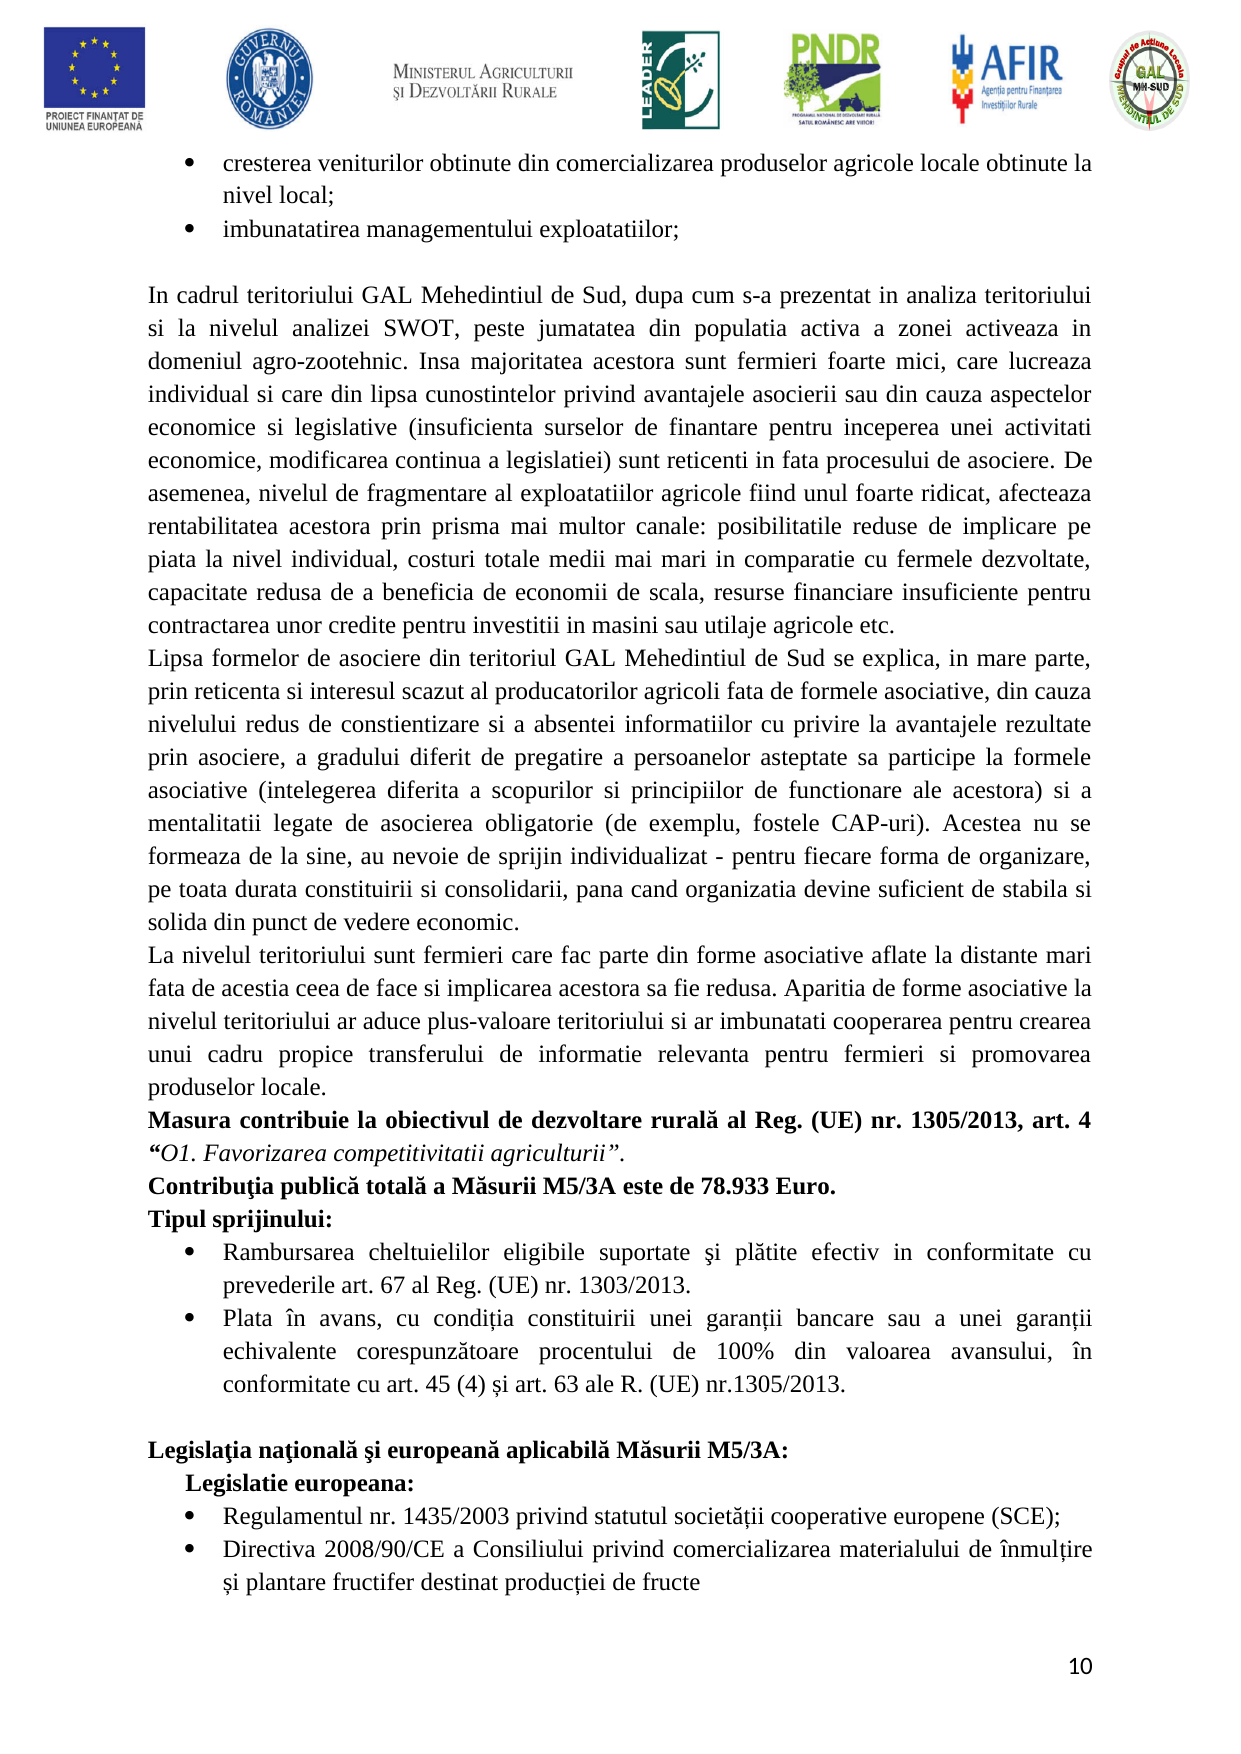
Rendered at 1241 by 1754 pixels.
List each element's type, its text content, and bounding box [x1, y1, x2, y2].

text Legislatie europeana: [185, 1468, 1093, 1497]
text Masura contribuie la obiectivul de dezvoltare rurală al Reg. (UE) nr. 1305/2013, art. 4 “O1. Favorizarea competitivitatii agriculturii”. [148, 1105, 1093, 1167]
list Regulamentul nr. 1435/2003 privind statutul societății cooperative europene (SCE); [185, 1501, 1093, 1530]
list Plata în avans, cu condiția constituirii unei garanții bancare sau a unei garanții echivalente corespunzătoare procentului de 100% din valoarea avansului, în conformitate cu art. 45 (4) și art. 63 ale R. (UE) nr.1305/2013. [185, 1303, 1093, 1398]
text Legislaţia naţională şi europeană aplicabilă Măsurii M5/3A: [148, 1435, 1093, 1464]
text Contribuţia publică totală a Măsurii M5/3A este de 78.933 Euro. [148, 1171, 1093, 1200]
text La nivelul teritoriului sunt fermieri care fac parte din forme asociative aflate la distante mari fata de acestia ceea de face si implicarea acestora sa fie redusa. Aparitia de forme asociative la nivelul teritoriului ar aduce plus-valoare teritoriului si ar imbunatati cooperarea pentru crearea unui cadru propice transferului de informatie relevanta pentru fermieri si promovarea produselor locale. [148, 940, 1093, 1101]
picture [15, 19, 1210, 132]
list cresterea veniturilor obtinute din comercializarea produselor agricole locale obtinute la nivel local; [185, 148, 1093, 209]
list imbunatatirea managementului exploatatiilor; [185, 214, 1093, 242]
text Lipsa formelor de asociere din teritoriul GAL Mehedintiul de Sud se explica, in mare parte, prin reticenta si interesul scazut al producatorilor agricoli fata de formele asociative, din cauza nivelului redus de constientizare si a absentei informatiilor cu privire la avantajele rezultate prin asociere, a gradului diferit de pregatire a persoanelor asteptate sa participe la formele asociative (intelegerea diferita a scopurilor si principiilor de functionare ale acestora) si a mentalitatii legate de asocierea obligatorie (de exemplu, fostele CAP-uri). Acestea nu se formeaza de la sine, au nevoie de sprijin individualizat - pentru fiecare forma de organizare, pe toata durata constituirii si consolidarii, pana cand organizatia devine suficient de stabila si solida din punct de vedere economic. [148, 643, 1093, 936]
text In cadrul teritoriului GAL Mehedintiul de Sud, dupa cum s-a prezentat in analiza teritoriului si la nivelul analizei SWOT, peste jumatatea din populatia activa a zonei activeaza in domeniul agro-zootehnic. Insa majoritatea acestora sunt fermieri foarte mici, care lucreaza individual si care din lipsa cunostintelor privind avantajele asocierii sau din cauza aspectelor economice si legislative (insuficienta surselor de finantare pentru inceperea unei activitati economice, modificarea continua a legislatiei) sunt reticenti in fata procesului de asociere. De asemenea, nivelul de fragmentare al exploatatiilor agricole fiind unul foarte ridicat, afecteaza rentabilitatea acestora prin prisma mai multor canale: posibilitatile reduse de implicare pe piata la nivel individual, costuri totale medii mai mari in comparatie cu fermele dezvoltate, capacitate redusa de a beneficia de economii de scala, resurse financiare insuficiente pentru contractarea unor credite pentru investitii in masini sau utilaje agricole etc. [148, 280, 1093, 639]
text Tipul sprijinului: [148, 1204, 1093, 1233]
list Rambursarea cheltuielilor eligibile suportate şi plătite efectiv in conformitate cu prevederile art. 67 al Reg. (UE) nr. 1303/2013. [185, 1237, 1093, 1299]
list Directiva 2008/90/CE a Consiliului privind comercializarea materialului de înmulțire și plantare fructifer destinat producției de fructe [185, 1534, 1093, 1596]
